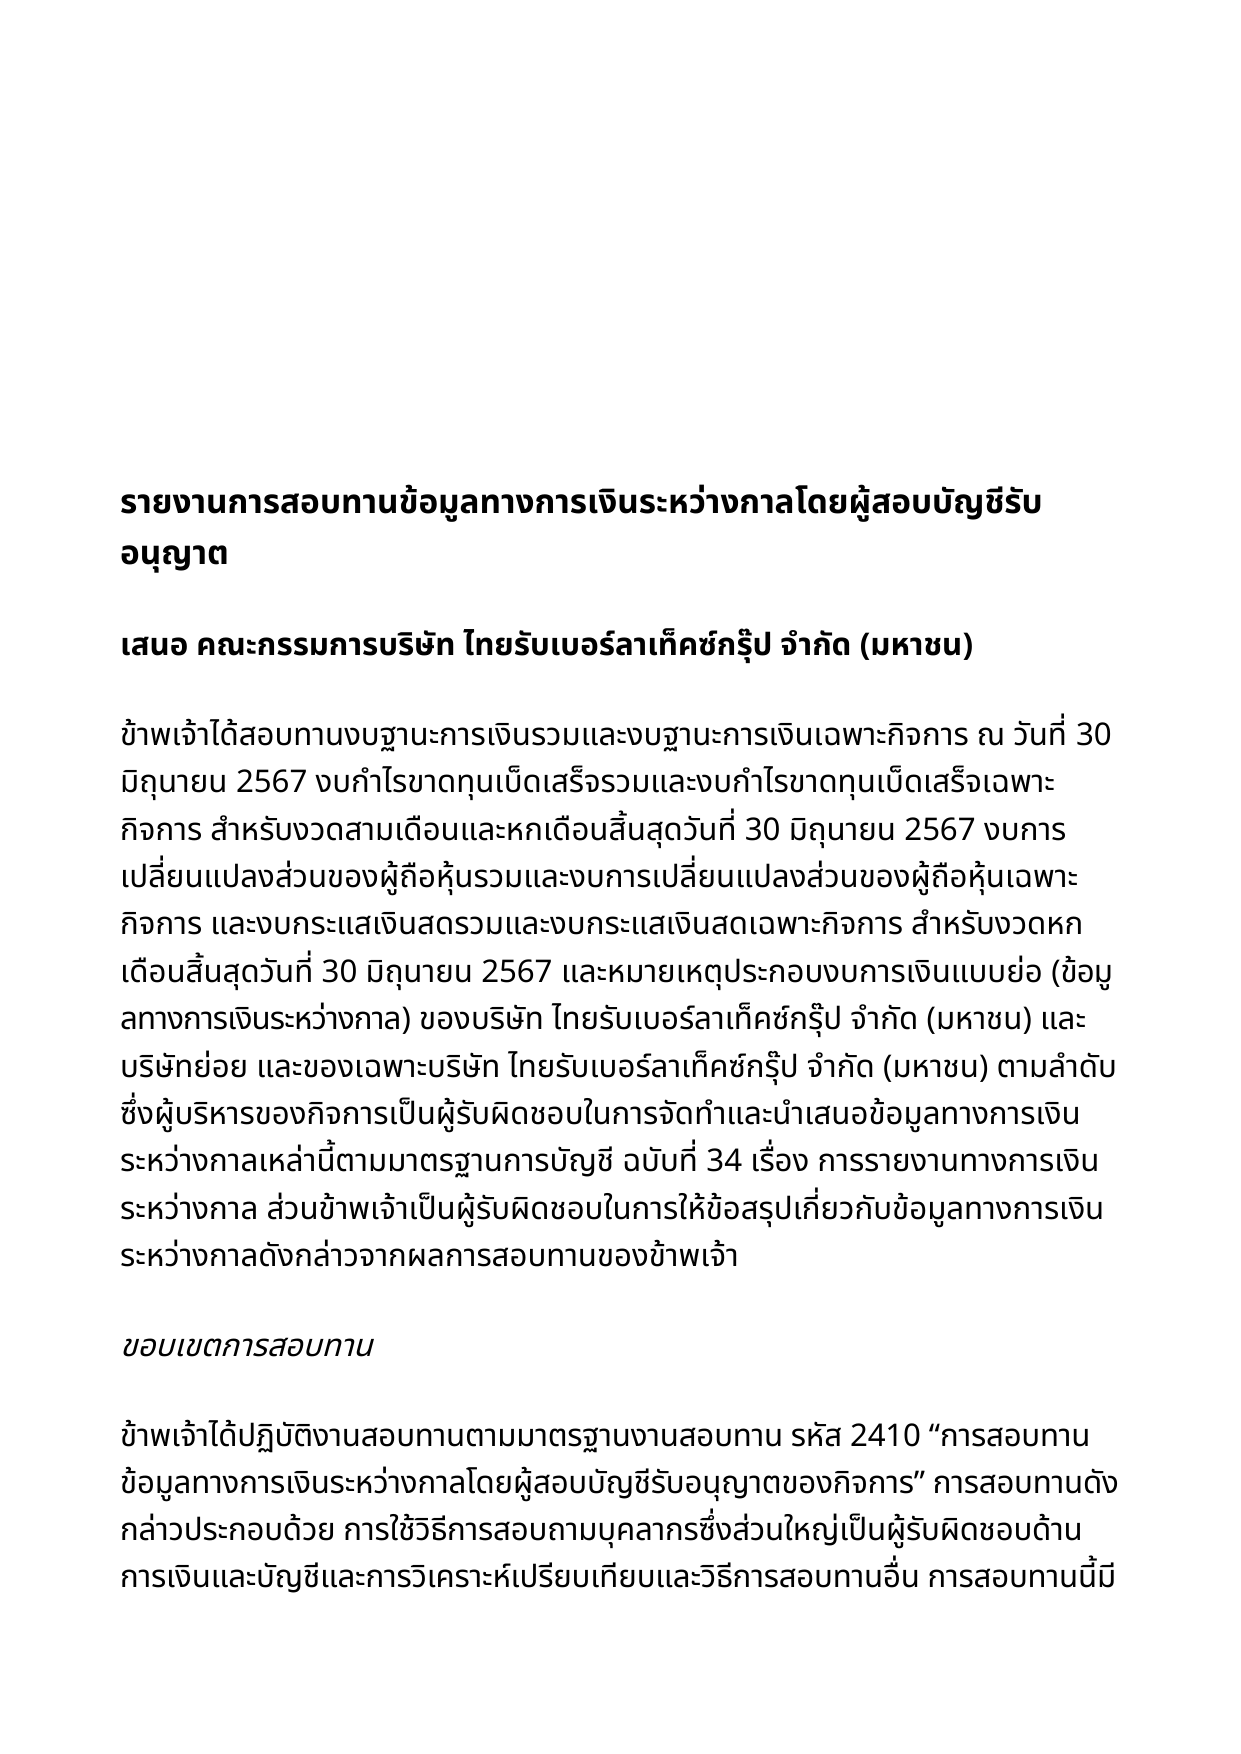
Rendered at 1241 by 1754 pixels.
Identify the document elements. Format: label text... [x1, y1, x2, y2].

text ขอบเขตการสอบทาน [120, 1323, 1120, 1370]
text ข้าพเจ้าได้สอบทานงบฐานะการเงินรวมและงบฐานะการเงินเฉพาะกิจการ ณ วันที่ 30 มิถุนายน 2567 งบกำไรขาดทุนเบ็ดเสร็จรวมและงบกำไรขาดทุนเบ็ดเสร็จเฉพาะกิจการ สำหรับงวดสามเดือนและหกเดือนสิ้นสุดวันที่ 30 มิถุนายน 2567 งบการเปลี่ยนแปลงส่วนของผู้ถือหุ้นรวมและงบการเปลี่ยนแปลงส่วนของผู้ถือหุ้นเฉพาะกิจการ และงบกระแสเงินสดรวมและงบกระแสเงินสดเฉพาะกิจการ สำหรับงวดหกเดือนสิ้นสุดวันที่ 30 มิถุนายน 2567 และหมายเหตุประกอบงบการเงินแบบย่อ (ข้อมูลทางการเงินระหว่างกาล) ของบริษัท ไทยรับเบอร์ลาเท็คซ์กรุ๊ป จำกัด (มหาชน) และบริษัทย่อย และของเฉพาะบริษัท ไทยรับเบอร์ลาเท็คซ์กรุ๊ป จำกัด (มหาชน) ตามลำดับ ซึ่งผู้บริหารของกิจการเป็นผู้รับผิดชอบในการจัดทำและนำเสนอข้อมูลทางการเงินระหว่างกาลเหล่านี้ตามมาตรฐานการบัญชี ฉบับที่ 34 เรื่อง การรายงานทางการเงินระหว่างกาล ส่วนข้าพเจ้าเป็นผู้รับผิดชอบในการให้ข้อสรุปเกี่ยวกับข้อมูลทางการเงินระหว่างกาลดังกล่าวจากผลการสอบทานของข้าพเจ้า [120, 712, 1120, 1280]
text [120, 1413, 1120, 1602]
text เสนอ คณะกรรมการบริษัท ไทยรับเบอร์ลาเท็คซ์กรุ๊ป จำกัด (มหาชน) [120, 622, 1125, 669]
text รายงานการสอบทานข้อมูลทางการเงินระหว่างกาลโดยผู้สอบบัญชีรับอนุญาต [120, 478, 1125, 579]
